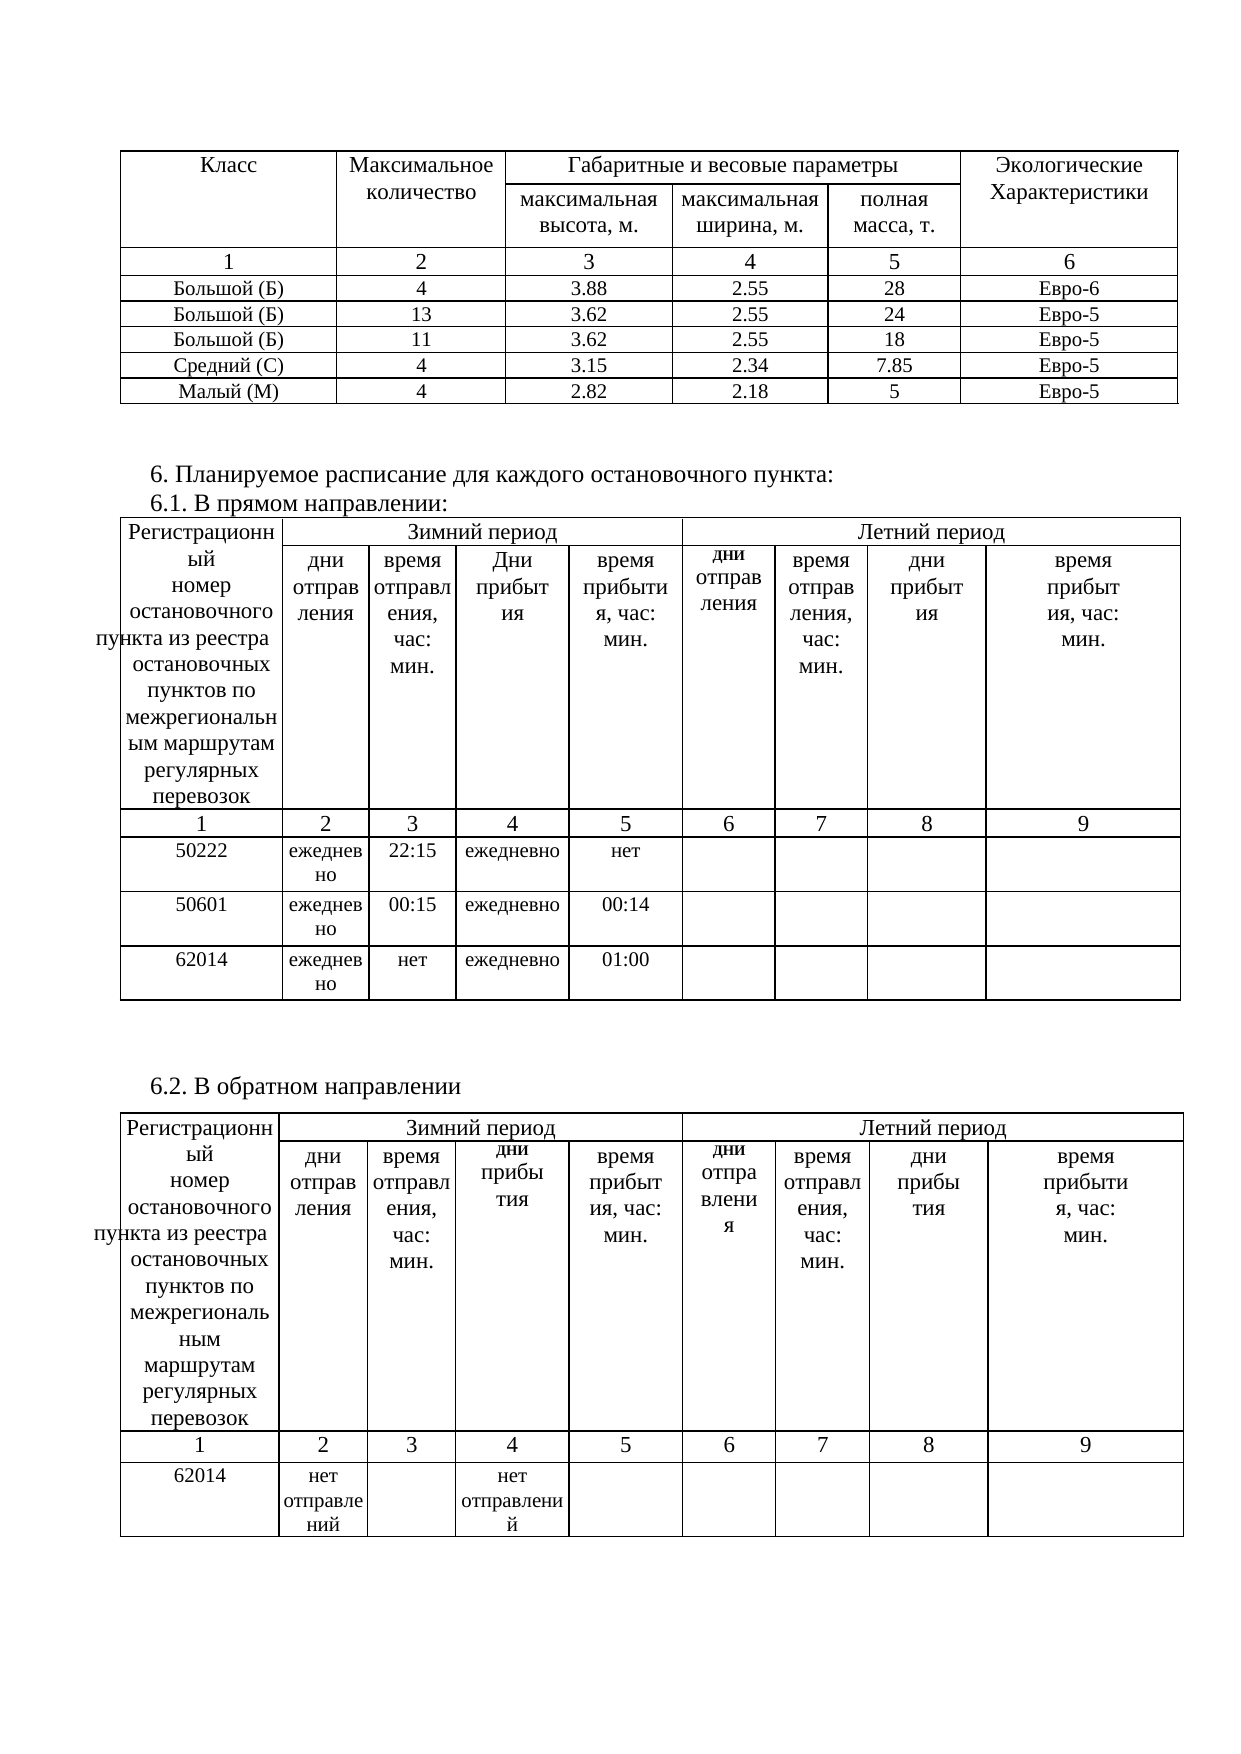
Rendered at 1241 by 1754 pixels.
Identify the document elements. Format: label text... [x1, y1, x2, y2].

table_cell 5 [570, 810, 682, 836]
table_header Летний период [683, 518, 1180, 545]
table_cell ДНИ отпра влени я [683, 1142, 775, 1430]
table_cell Евро-5 [961, 302, 1177, 326]
table_cell 5 [829, 248, 960, 274]
table_cell 7.85 [829, 353, 960, 377]
table_cell 2.55 [673, 327, 827, 351]
table_cell 13 [337, 302, 505, 326]
table_cell 50222 [121, 838, 282, 891]
table_cell ежедневно [457, 892, 568, 945]
table_cell 1 [121, 1432, 278, 1462]
table_cell 4 [457, 810, 568, 836]
table_cell 4 [456, 1432, 568, 1462]
table_cell время отправ ления, час: мин. [776, 546, 867, 808]
table_cell [683, 838, 774, 891]
table_cell [868, 838, 985, 891]
table_cell 2 [280, 1432, 367, 1462]
table_cell Большой (Б) [121, 276, 336, 300]
table_cell 2.55 [673, 302, 827, 326]
table_cell 8 [868, 810, 985, 836]
table_cell [868, 892, 985, 945]
table_cell 2.82 [506, 379, 672, 403]
table_cell ДНИ прибы тия [456, 1142, 568, 1430]
table_cell 3.62 [506, 327, 672, 351]
table_header Регистрационный номер остановочного пункта из реестра остановочных пунктов по межрегиональным маршрутам регулярных перевозок [121, 518, 282, 808]
table_cell [570, 1463, 682, 1536]
table_cell 2.18 [673, 379, 827, 403]
table_cell время отправл ения, час: мин. [370, 546, 455, 808]
table_cell Дни прибыт ия [457, 546, 568, 808]
table_cell 28 [829, 276, 960, 300]
table_header Габаритные и весовые параметры [506, 152, 960, 183]
table_cell 5 [829, 379, 960, 403]
table_header Класс [121, 152, 336, 247]
table_cell дни отправ ления [283, 546, 368, 808]
text 6.1. В прямом направлении: [150, 488, 1090, 517]
table_cell ДНИ отправ ления [683, 546, 774, 808]
table_cell 3.62 [506, 302, 672, 326]
table_cell 18 [829, 327, 960, 351]
table_header Летний период [683, 1114, 1183, 1140]
table_cell время отправл ения, час: мин. [776, 1142, 869, 1430]
table_cell 00:14 [570, 892, 682, 945]
table_cell время прибыт ия, час: мин. [570, 1142, 682, 1430]
table_header Зимний период [280, 1114, 682, 1140]
table_cell 1 [121, 810, 282, 836]
table_cell [989, 1463, 1183, 1536]
table_cell Большой (Б) [121, 302, 336, 326]
table_cell 2.34 [673, 353, 827, 377]
table_cell время прибыт ия, час: мин. [987, 546, 1180, 808]
table_cell Малый (М) [121, 379, 336, 403]
table_cell 4 [337, 379, 505, 403]
table_cell 50601 [121, 892, 282, 945]
table_cell Большой (Б) [121, 327, 336, 351]
table_cell ежедневно [283, 892, 368, 945]
table_cell 11 [337, 327, 505, 351]
table_cell ежедневно [457, 947, 568, 999]
table_cell дни прибыт ия [868, 546, 985, 808]
table_cell [683, 1463, 775, 1536]
table_cell 4 [337, 276, 505, 300]
table_cell ежедневно [283, 838, 368, 891]
table_cell 24 [829, 302, 960, 326]
table_cell 5 [570, 1432, 682, 1462]
table_cell 7 [776, 810, 867, 836]
table_cell 3.88 [506, 276, 672, 300]
table_cell [776, 838, 867, 891]
table_cell [987, 892, 1180, 945]
table_cell нет отправлений [456, 1463, 568, 1536]
table_cell [776, 892, 867, 945]
table_cell максимальная высота, м. [506, 185, 672, 247]
table_cell 3 [506, 248, 672, 274]
table_cell нет [570, 838, 682, 891]
table_cell [987, 838, 1180, 891]
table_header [121, 1114, 278, 1430]
table_cell дни прибы тия [870, 1142, 987, 1430]
table_cell 62014 [121, 947, 282, 999]
table_cell [776, 947, 867, 999]
table_cell дни отправ ления [280, 1142, 367, 1430]
table_cell Евро-5 [961, 327, 1177, 351]
table_cell [870, 1463, 987, 1536]
table_header Зимний период [283, 518, 682, 545]
table_cell 9 [987, 810, 1180, 836]
table_cell 2.55 [673, 276, 827, 300]
table_cell Евро-5 [961, 379, 1177, 403]
text 6. Планируемое расписание для каждого остановочного пункта: [150, 459, 1090, 488]
table_header Максимальное количество [337, 152, 505, 247]
table_cell максимальная ширина, м. [673, 185, 827, 247]
table_cell 7 [776, 1432, 869, 1462]
table_cell нет [370, 947, 455, 999]
table_cell время отправл ения, час: мин. [368, 1142, 455, 1430]
table_cell 62014 [121, 1463, 278, 1536]
table_cell 00:15 [370, 892, 455, 945]
table_cell нет отправлений [280, 1463, 367, 1536]
table_cell [868, 947, 985, 999]
table_cell [776, 1463, 869, 1536]
text 6.2. В обратном направлении [150, 1071, 1090, 1100]
table_cell 3 [368, 1432, 455, 1462]
table_cell 6 [961, 248, 1177, 274]
table_cell полная масса, т. [829, 185, 960, 247]
table_cell [683, 892, 774, 945]
table_cell 6 [683, 1432, 775, 1462]
table_cell 2 [283, 810, 368, 836]
table_cell 22:15 [370, 838, 455, 891]
table_cell Евро-6 [961, 276, 1177, 300]
table_cell 3.15 [506, 353, 672, 377]
table_cell 3 [370, 810, 455, 836]
table_cell 2 [337, 248, 505, 274]
table_cell 6 [683, 810, 774, 836]
table_cell ежедневно [283, 947, 368, 999]
table_cell [987, 947, 1180, 999]
table_cell время прибыти я, час: мин. [570, 546, 682, 808]
table_cell Средний (С) [121, 353, 336, 377]
table_header Экологические Характеристики [961, 152, 1177, 247]
table_cell 4 [337, 353, 505, 377]
table_cell [683, 947, 774, 999]
table_cell [368, 1463, 455, 1536]
table_cell время прибыти я, час: мин. [989, 1142, 1183, 1430]
table_cell 8 [870, 1432, 987, 1462]
table_cell Евро-5 [961, 353, 1177, 377]
table_cell 4 [673, 248, 827, 274]
table_cell 9 [989, 1432, 1183, 1462]
table_cell 01:00 [570, 947, 682, 999]
table_cell ежедневно [457, 838, 568, 891]
table_cell 1 [121, 248, 336, 274]
